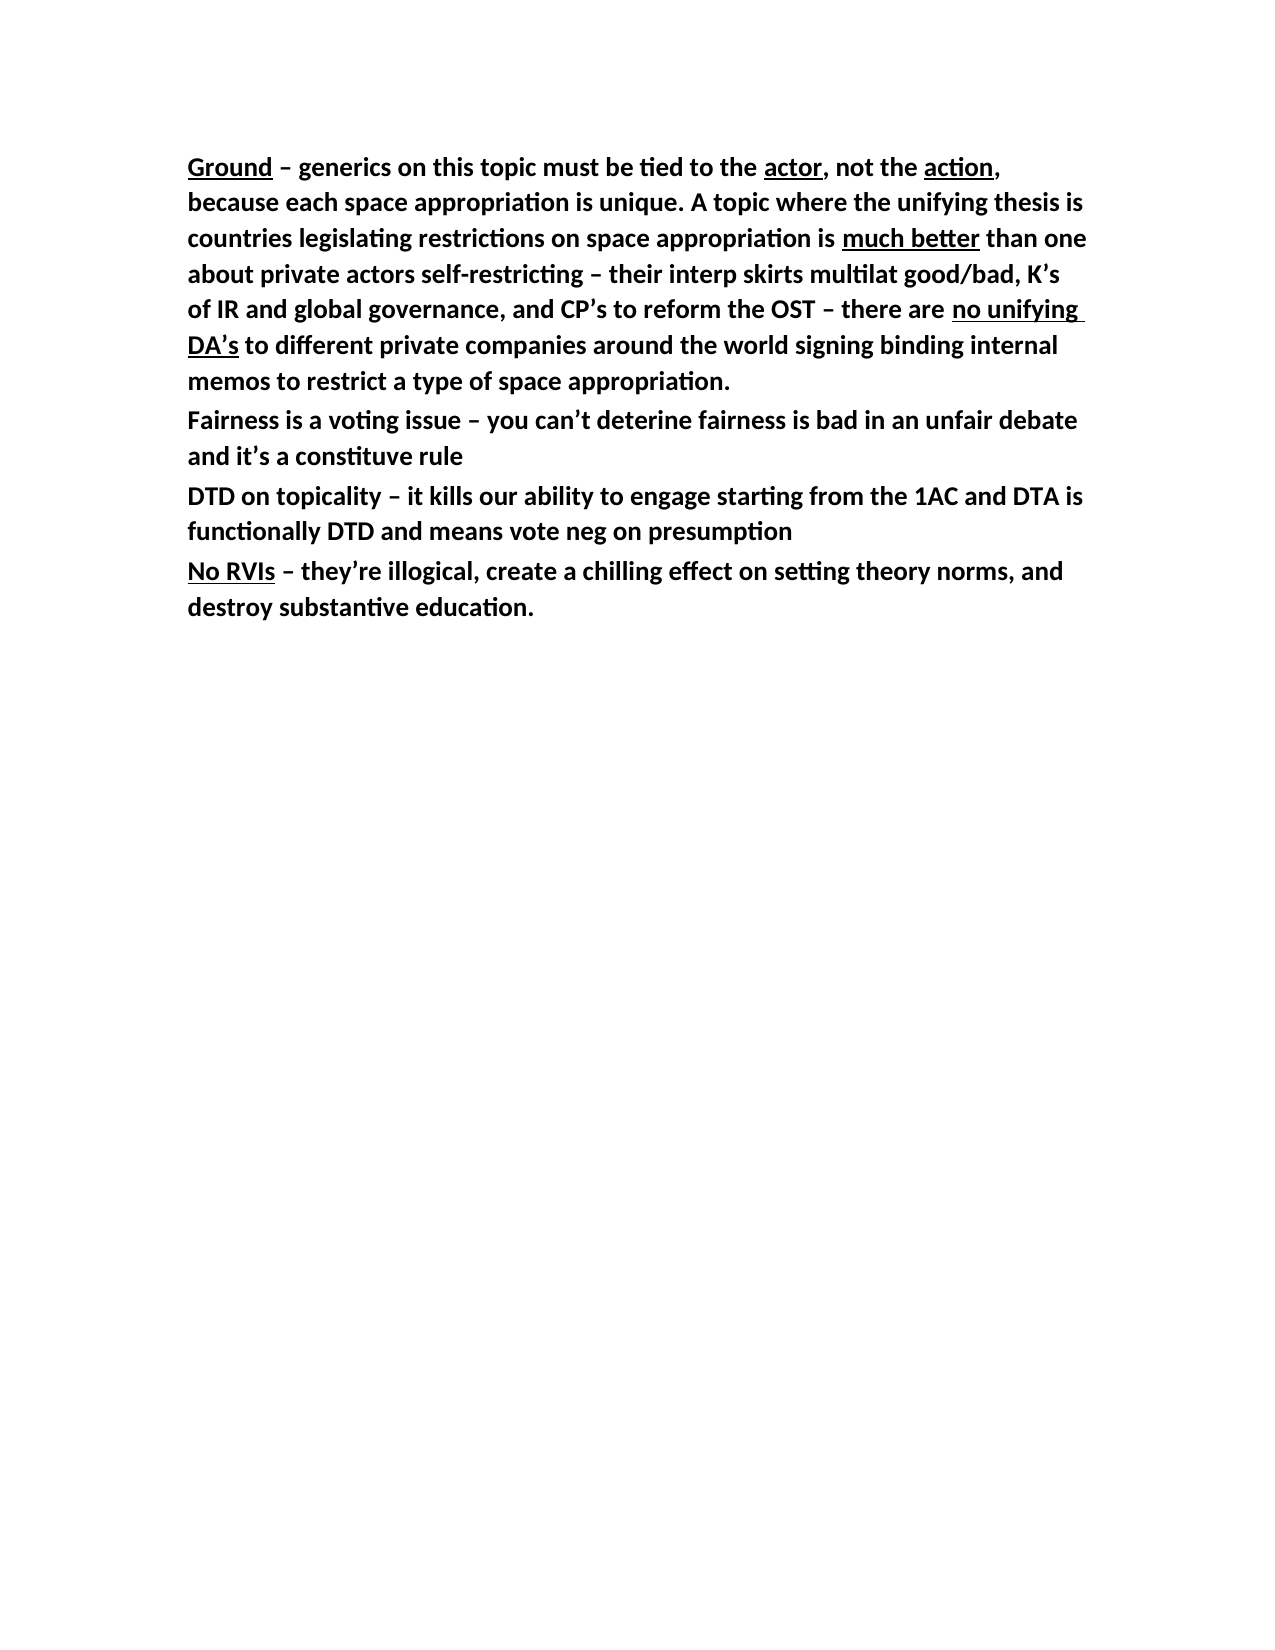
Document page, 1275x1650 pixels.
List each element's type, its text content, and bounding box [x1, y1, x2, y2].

subtitle Ground – generics on this topic must be tied to the actor, not the action, because each space appropriation is unique. A topic where the unifying thesis is countries legislating restrictions on space appropriation is much better than one about private actors self-restricting – their interp skirts multilat good/bad, K’s of IR and global governance, and CP’s to reform the OST – there are no unifying DA’s to different private companies around the world signing binding internal memos to restrict a type of space appropriation. [187, 150, 1087, 397]
subtitle DTD on topicality – it kills our ability to engage starting from the 1AC and DTA is functionally DTD and means vote neg on presumption [187, 479, 1087, 548]
subtitle No RVIs – they’re illogical, create a chilling effect on setting theory norms, and destroy substantive education. [187, 554, 1087, 623]
subtitle Fairness is a voting issue – you can’t deterine fairness is bad in an unfair debate and it’s a constituve rule [187, 403, 1087, 472]
